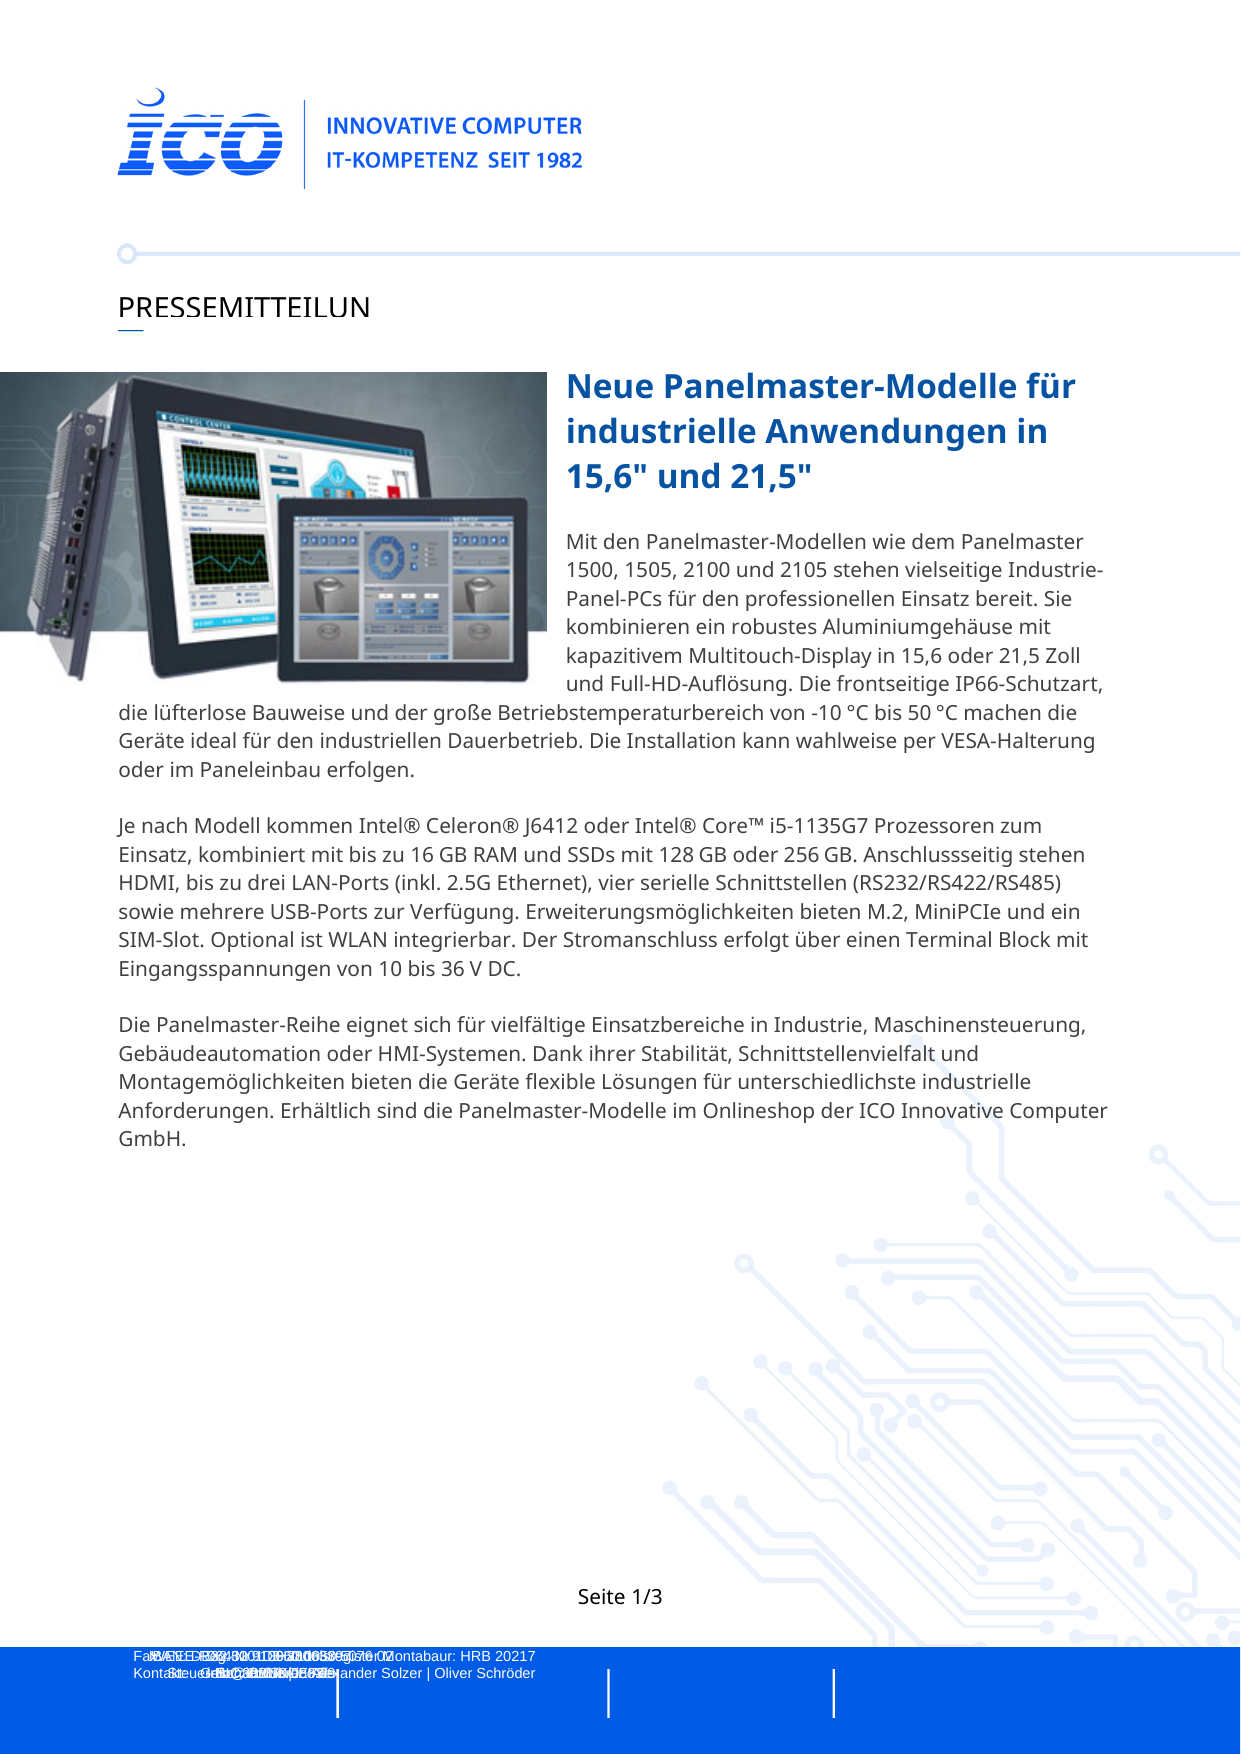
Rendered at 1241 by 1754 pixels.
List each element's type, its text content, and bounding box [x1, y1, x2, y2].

text Neue Panelmaster-Modelle für industrielle Anwendungen in 15,6" und 21,5" [118, 362, 1122, 499]
picture [111, 243, 1241, 264]
text Mit den Panelmaster-Modellen wie dem Panelmaster 1500, 1505, 2100 und 2105 stehen vielseitige Industrie-Panel-PCs für den professionellen Einsatz bereit. Sie kombinieren ein robustes Aluminiumgehäuse mit kapazitivem Multitouch-Display in 15,6 oder 21,5 Zoll und Full-HD-Auflösung. Die frontseitige IP66-Schutzart, die lüfterlose Bauweise und der große Betriebstemperaturbereich von -10 °C bis 50 °C machen die Geräte ideal für den industriellen Dauerbetrieb. Die Installation kann wahlweise per VESA-Halterung oder im Paneleinbau erfolgen. [118, 527, 1122, 783]
picture [0, 1033, 1241, 1754]
text Je nach Modell kommen Intel® Celeron® J6412 oder Intel® Core™ i5-1135G7 Prozessoren zum Einsatz, kombiniert mit bis zu 16 GB RAM und SSDs mit 128 GB oder 256 GB. Anschlussseitig stehen HDMI, bis zu drei LAN-Ports (inkl. 2.5G Ethernet), vier serielle Schnittstellen (RS232/RS422/RS485) sowie mehrere USB-Ports zur Verfügung. Erweiterungsmöglichkeiten bieten M.2, MiniPCIe und ein SIM-Slot. Optional ist WLAN integrierbar. Der Stromanschluss erfolgt über einen Terminal Block mit Eingangsspannungen von 10 bis 36 V DC. [118, 812, 1122, 982]
text Die Panelmaster-Reihe eignet sich für vielfältige Einsatzbereiche in Industrie, Maschinensteuerung, Gebäudeautomation oder HMI-Systemen. Dank ihrer Stabilität, Schnittstellenvielfalt und Montagemöglichkeiten bieten die Geräte flexible Lösungen für unterschiedlichste industrielle Anforderungen. Erhältlich sind die Panelmaster-Modelle im Onlineshop der ICO Innovative Computer GmbH. [118, 1011, 1122, 1153]
picture [0, 372, 547, 696]
picture [117, 87, 601, 190]
